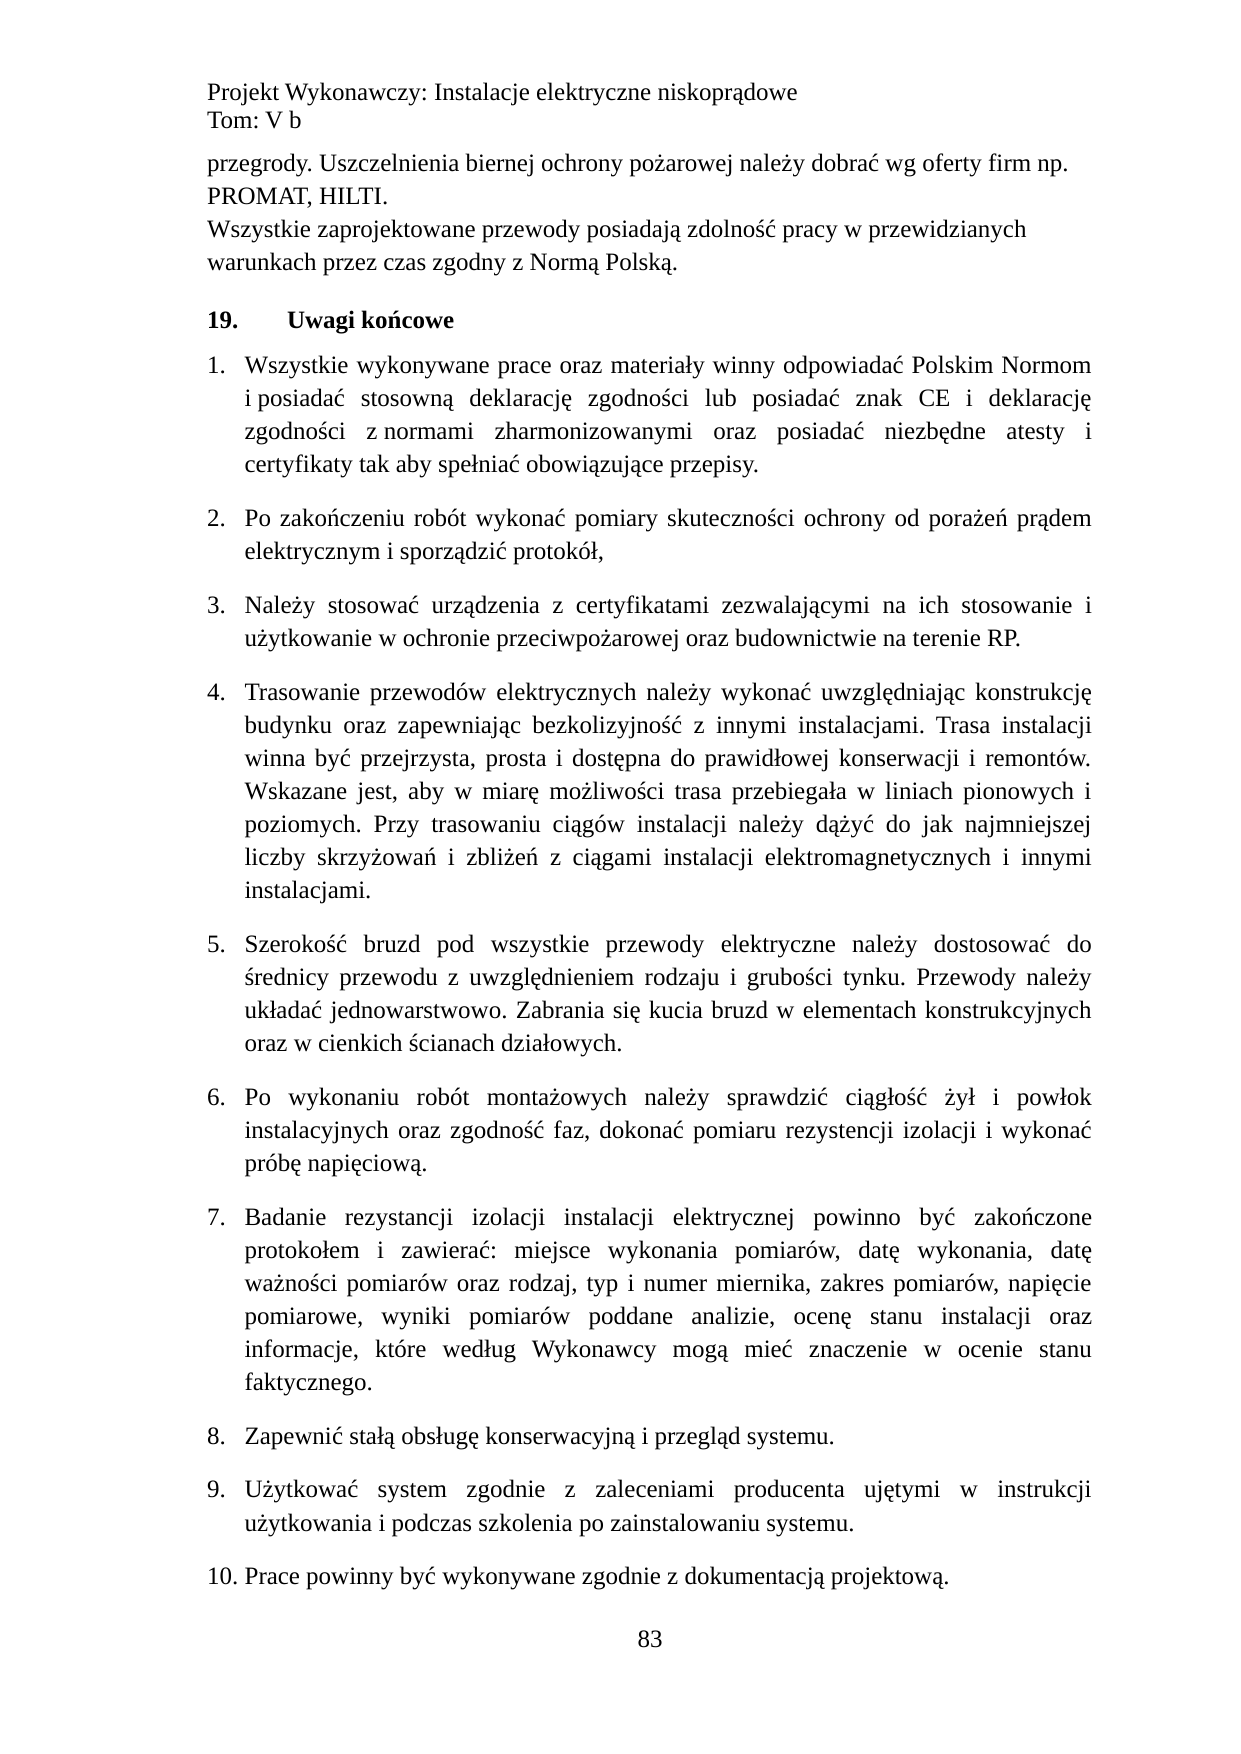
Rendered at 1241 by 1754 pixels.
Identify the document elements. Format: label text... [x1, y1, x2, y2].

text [207, 148, 1092, 209]
list Szerokość bruzd pod wszystkie przewody elektryczne należy dostosować do średnicy przewodu z uwzględnieniem rodzaju i grubości tynku. Przewody należy układać jednowarstwowo. Zabrania się kucia bruzd w elementach konstrukcyjnych oraz w cienkich ścianach działowych. [207, 929, 1092, 1057]
list Trasowanie przewodów elektrycznych należy wykonać uwzględniając konstrukcję budynku oraz zapewniając bezkolizyjność z innymi instalacjami. Trasa instalacji winna być przejrzysta, prosta i dostępna do prawidłowej konserwacji i remontów. Wskazane jest, aby w miarę możliwości trasa przebiegała w liniach pionowych i poziomych. Przy trasowaniu ciągów instalacji należy dążyć do jak najmniejszej liczby skrzyżowań i zbliżeń z ciągami instalacji elektromagnetycznych i innymi instalacjami. [207, 677, 1092, 904]
list Użytkować system zgodnie z zaleceniami producenta ujętymi w instrukcji użytkowania i podczas szkolenia po zainstalowaniu systemu. [207, 1474, 1092, 1536]
list Prace powinny być wykonywane zgodnie z dokumentacją projektową. [207, 1561, 1092, 1590]
list Zapewnić stałą obsługę konserwacyjną i przegląd systemu. [207, 1421, 1092, 1449]
list Należy stosować urządzenia z certyfikatami zezwalającymi na ich stosowanie i użytkowanie w ochronie przeciwpożarowej oraz budownictwie na terenie RP. [207, 590, 1092, 652]
list Po wykonaniu robót montażowych należy sprawdzić ciągłość żył i powłok instalacyjnych oraz zgodność faz, dokonać pomiaru rezystencji izolacji i wykonać próbę napięciową. [207, 1082, 1092, 1177]
text Wszystkie zaprojektowane przewody posiadają zdolność pracy w przewidzianych warunkach przez czas zgodny z Normą Polską. [207, 214, 1092, 276]
list Badanie rezystancji izolacji instalacji elektrycznej powinno być zakończone protokołem i zawierać: miejsce wykonania pomiarów, datę wykonania, datę ważności pomiarów oraz rodzaj, typ i numer miernika, zakres pomiarów, napięcie pomiarowe, wyniki pomiarów poddane analizie, ocenę stanu instalacji oraz informacje, które według Wykonawcy mogą mieć znaczenie w ocenie stanu faktycznego. [207, 1202, 1092, 1396]
list Wszystkie wykonywane prace oraz materiały winny odpowiadać Polskim Normom i posiadać stosowną deklarację zgodności lub posiadać znak CE i deklarację zgodności z normami zharmonizowanymi oraz posiadać niezbędne atesty i certyfikaty tak aby spełniać obowiązujące przepisy. [207, 350, 1092, 478]
list Uwagi końcowe [207, 305, 1092, 333]
list Po zakończeniu robót wykonać pomiary skuteczności ochrony od porażeń prądem elektrycznym i sporządzić protokół, [207, 503, 1092, 565]
